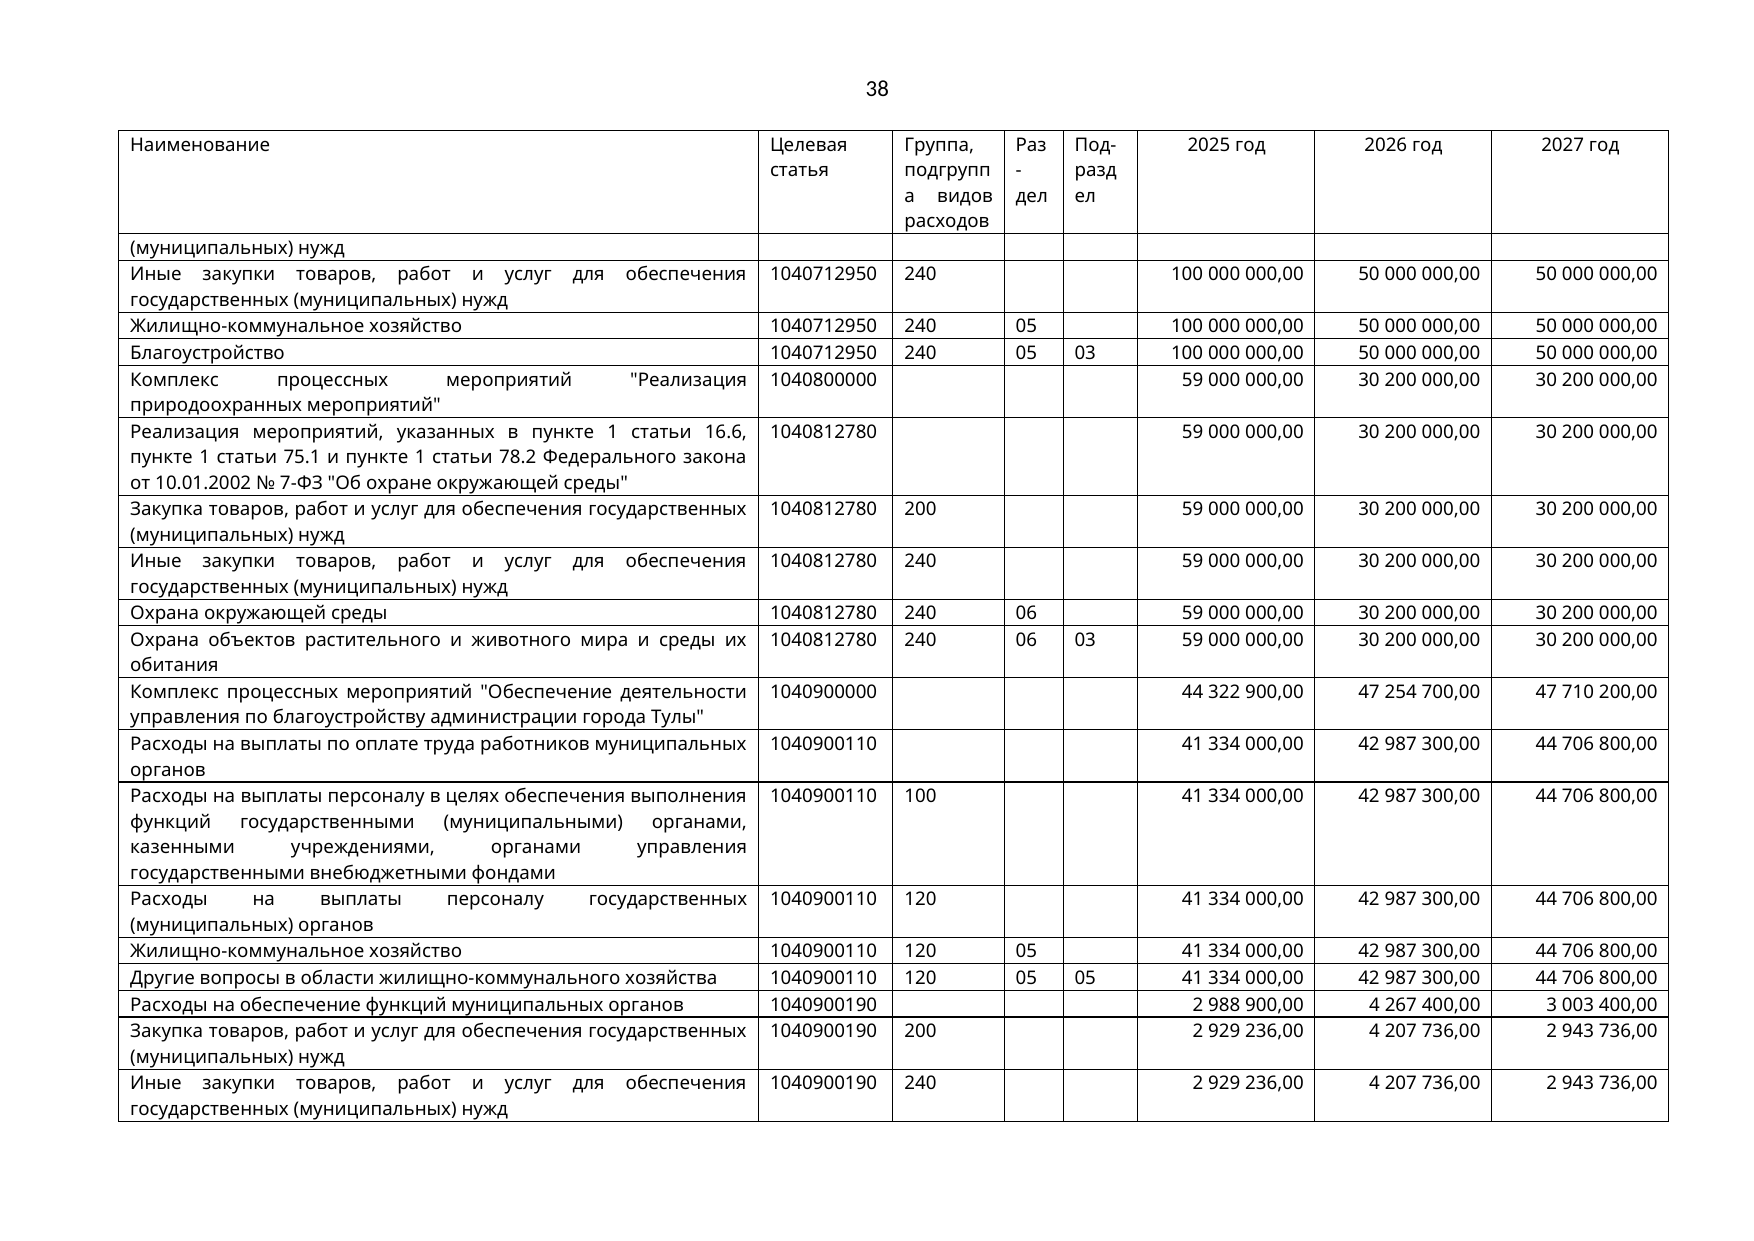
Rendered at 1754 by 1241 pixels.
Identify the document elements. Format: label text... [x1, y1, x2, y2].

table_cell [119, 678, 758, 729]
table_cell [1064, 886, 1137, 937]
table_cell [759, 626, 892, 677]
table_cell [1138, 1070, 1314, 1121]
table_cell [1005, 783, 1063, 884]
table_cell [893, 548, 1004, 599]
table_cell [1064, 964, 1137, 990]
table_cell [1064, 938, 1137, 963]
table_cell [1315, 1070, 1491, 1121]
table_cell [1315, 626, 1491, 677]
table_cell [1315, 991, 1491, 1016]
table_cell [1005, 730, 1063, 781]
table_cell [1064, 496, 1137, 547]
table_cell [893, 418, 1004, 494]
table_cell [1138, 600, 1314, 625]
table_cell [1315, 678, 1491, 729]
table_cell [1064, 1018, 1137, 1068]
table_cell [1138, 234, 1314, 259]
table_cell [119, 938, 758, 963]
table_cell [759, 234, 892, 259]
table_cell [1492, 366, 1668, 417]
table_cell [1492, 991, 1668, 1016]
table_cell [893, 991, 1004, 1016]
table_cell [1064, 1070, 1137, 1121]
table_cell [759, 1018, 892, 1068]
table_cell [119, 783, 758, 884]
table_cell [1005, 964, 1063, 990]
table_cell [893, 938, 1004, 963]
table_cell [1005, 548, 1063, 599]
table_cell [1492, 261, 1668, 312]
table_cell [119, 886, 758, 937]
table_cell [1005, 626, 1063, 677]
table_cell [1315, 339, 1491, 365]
table_header Наименование [119, 131, 758, 233]
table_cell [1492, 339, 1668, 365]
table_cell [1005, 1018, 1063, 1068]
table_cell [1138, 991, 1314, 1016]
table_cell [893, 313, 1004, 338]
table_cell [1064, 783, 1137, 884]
table_header 2027 год [1492, 131, 1668, 233]
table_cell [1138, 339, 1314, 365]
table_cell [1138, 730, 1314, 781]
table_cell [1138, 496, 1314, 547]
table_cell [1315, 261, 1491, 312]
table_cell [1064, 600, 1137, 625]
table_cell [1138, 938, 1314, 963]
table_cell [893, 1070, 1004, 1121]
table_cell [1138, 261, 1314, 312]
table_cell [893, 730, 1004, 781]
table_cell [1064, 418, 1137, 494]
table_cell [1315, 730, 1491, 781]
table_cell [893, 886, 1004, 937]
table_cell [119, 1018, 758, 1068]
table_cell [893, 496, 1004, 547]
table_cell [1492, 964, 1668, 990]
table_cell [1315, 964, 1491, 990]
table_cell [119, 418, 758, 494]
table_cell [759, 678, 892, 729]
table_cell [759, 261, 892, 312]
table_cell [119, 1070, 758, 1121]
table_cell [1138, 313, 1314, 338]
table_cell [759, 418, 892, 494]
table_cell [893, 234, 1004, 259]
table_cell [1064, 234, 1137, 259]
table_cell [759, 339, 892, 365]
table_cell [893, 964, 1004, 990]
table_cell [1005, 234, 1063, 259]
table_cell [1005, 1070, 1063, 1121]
table_header Целевая статья [759, 131, 892, 233]
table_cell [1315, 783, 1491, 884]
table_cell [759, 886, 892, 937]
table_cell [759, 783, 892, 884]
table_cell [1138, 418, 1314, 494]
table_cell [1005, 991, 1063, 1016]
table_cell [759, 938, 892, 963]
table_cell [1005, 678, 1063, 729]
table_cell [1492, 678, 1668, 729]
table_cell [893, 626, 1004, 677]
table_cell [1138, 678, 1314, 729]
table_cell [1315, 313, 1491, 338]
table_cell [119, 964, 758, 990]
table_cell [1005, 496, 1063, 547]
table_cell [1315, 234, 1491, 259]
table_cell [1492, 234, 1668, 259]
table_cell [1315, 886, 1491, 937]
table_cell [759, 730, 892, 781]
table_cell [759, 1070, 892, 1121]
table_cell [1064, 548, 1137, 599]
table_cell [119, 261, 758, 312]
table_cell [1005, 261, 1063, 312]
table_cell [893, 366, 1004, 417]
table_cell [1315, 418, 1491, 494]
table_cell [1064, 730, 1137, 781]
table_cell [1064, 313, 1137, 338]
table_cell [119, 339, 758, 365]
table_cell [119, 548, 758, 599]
table_header Раз-дел [1005, 131, 1063, 233]
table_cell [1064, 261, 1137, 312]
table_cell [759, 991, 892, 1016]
table_header 2026 год [1315, 131, 1491, 233]
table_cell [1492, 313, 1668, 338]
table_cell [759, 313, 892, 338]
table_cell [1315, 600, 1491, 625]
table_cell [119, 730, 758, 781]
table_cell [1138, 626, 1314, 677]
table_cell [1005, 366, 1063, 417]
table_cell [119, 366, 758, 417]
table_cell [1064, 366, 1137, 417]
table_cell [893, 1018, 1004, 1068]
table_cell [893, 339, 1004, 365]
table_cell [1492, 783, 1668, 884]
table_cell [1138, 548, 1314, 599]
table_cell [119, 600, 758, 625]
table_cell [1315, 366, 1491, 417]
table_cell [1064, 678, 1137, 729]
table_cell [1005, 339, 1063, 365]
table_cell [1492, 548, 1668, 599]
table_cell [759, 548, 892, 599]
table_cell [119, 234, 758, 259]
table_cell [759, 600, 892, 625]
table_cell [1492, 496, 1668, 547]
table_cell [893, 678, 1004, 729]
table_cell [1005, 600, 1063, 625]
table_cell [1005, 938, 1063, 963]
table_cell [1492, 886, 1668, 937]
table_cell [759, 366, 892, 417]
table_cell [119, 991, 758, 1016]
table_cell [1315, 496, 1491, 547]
table_header Группа, подгруппа видов расходов [893, 131, 1004, 233]
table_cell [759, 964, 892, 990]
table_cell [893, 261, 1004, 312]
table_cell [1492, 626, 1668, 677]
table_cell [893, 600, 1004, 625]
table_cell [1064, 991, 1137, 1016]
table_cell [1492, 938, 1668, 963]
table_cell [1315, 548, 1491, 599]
table_header Под-раздел [1064, 131, 1137, 233]
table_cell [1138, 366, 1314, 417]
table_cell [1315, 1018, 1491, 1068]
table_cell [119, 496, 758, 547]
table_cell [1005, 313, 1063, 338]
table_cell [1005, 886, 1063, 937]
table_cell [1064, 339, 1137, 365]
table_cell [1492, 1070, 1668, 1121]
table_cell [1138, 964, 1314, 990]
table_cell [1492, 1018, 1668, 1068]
table_header 2025 год [1138, 131, 1314, 233]
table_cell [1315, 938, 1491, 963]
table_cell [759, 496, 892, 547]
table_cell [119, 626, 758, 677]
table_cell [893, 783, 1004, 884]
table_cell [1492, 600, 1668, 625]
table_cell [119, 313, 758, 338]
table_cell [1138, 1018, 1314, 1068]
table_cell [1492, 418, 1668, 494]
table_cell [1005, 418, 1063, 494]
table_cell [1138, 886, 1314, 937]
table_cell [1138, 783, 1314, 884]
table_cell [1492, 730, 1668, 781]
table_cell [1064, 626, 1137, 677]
